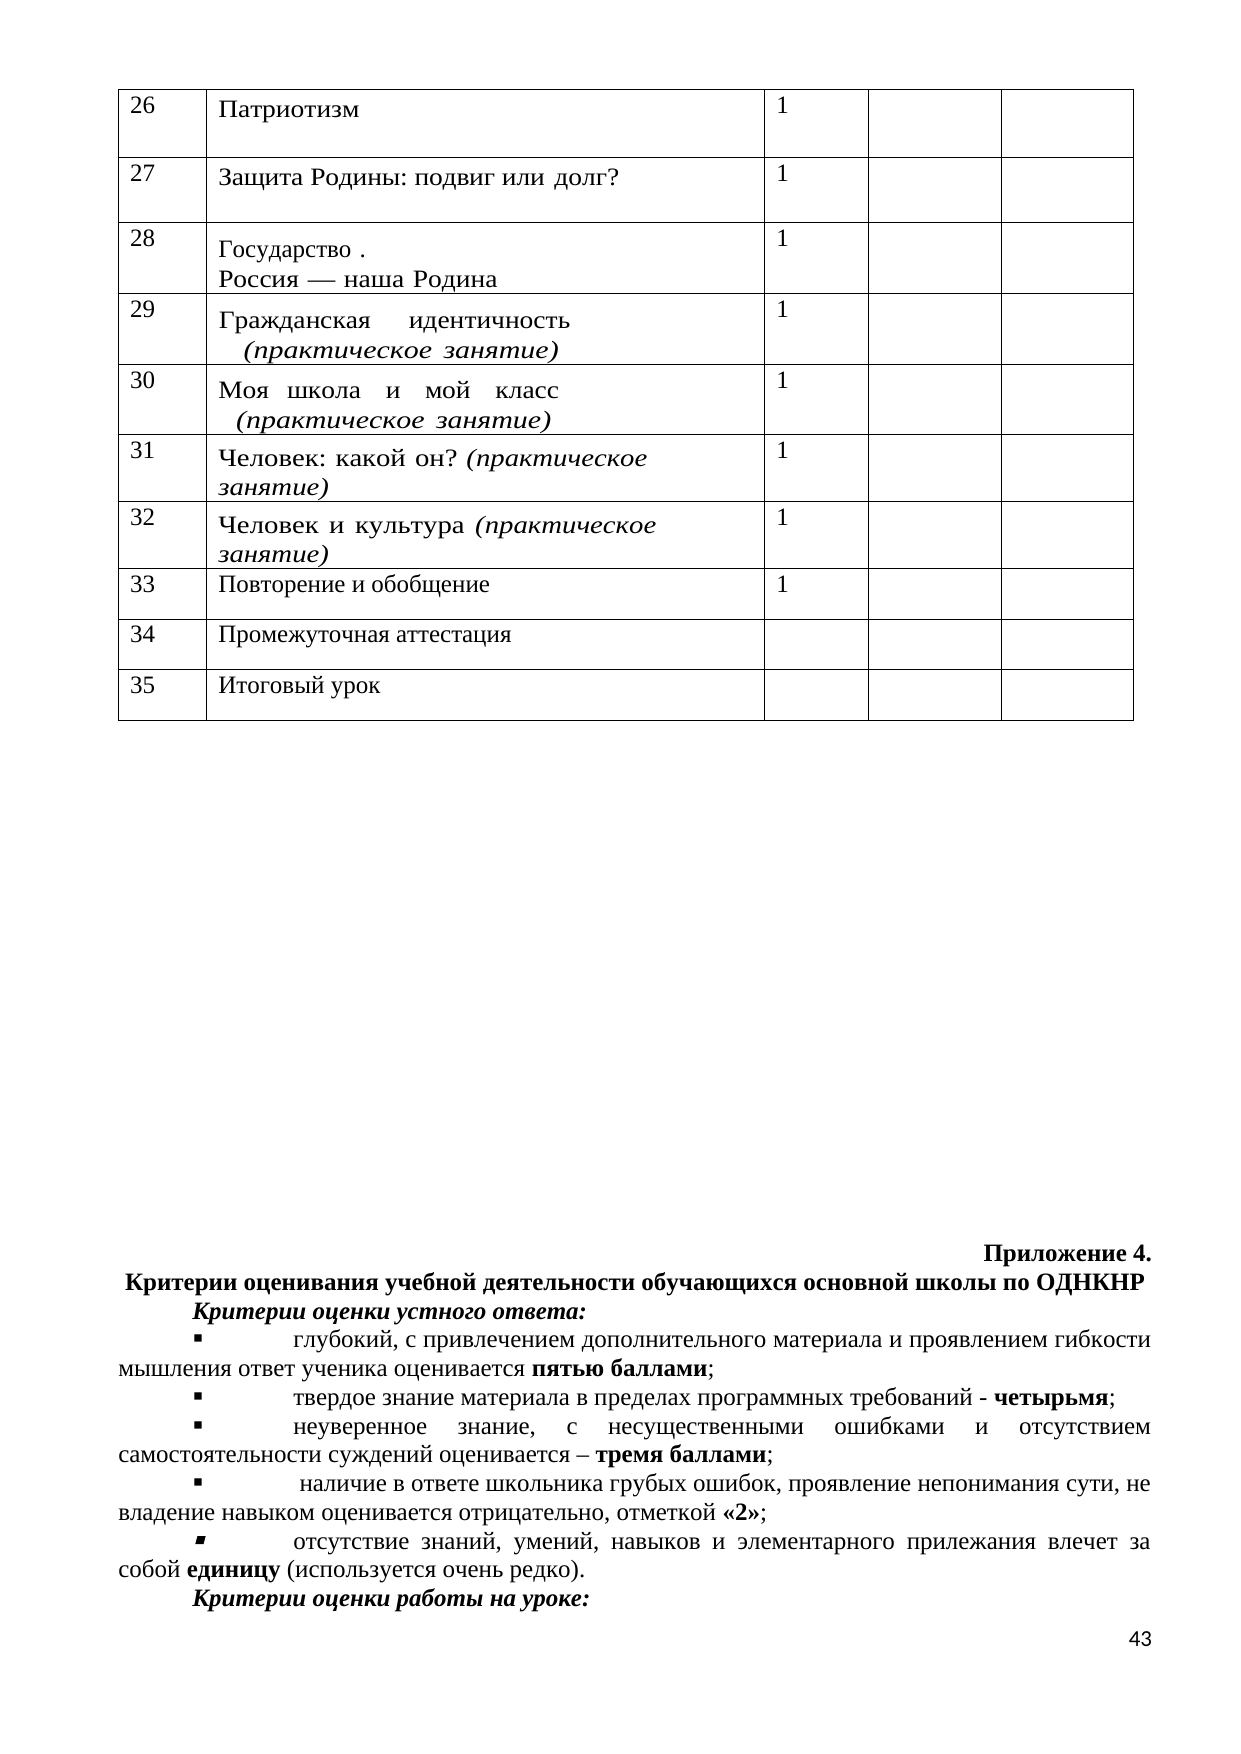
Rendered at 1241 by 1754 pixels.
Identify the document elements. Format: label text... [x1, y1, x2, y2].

table_cell 1 [765, 502, 868, 568]
table_cell [869, 294, 1001, 364]
table_cell Человек: какой он? (практическое занятие) [207, 435, 764, 501]
table_cell 33 [119, 569, 206, 618]
table_cell [1002, 158, 1133, 222]
text Критерии оценки устного ответа: [118, 1296, 1152, 1324]
table_cell [1002, 294, 1133, 364]
table_cell 28 [119, 223, 206, 293]
table_cell 34 [119, 620, 206, 669]
table_cell 27 [119, 158, 206, 222]
list наличие в ответе школьника грубых ошибок, проявление непонимания сути, не владение навыком оценивается отрицательно, отметкой «2»; [118, 1468, 1152, 1526]
table_cell 1 [765, 294, 868, 364]
table_cell 1 [765, 223, 868, 293]
table_cell 30 [119, 365, 206, 434]
table_cell [1002, 365, 1133, 434]
table_cell 26 [119, 90, 206, 157]
table_cell Гражданская идентичность (практическое занятие) [207, 294, 764, 364]
table_cell [869, 90, 1001, 157]
table_cell [869, 502, 1001, 568]
text Критерии оценки работы на уроке: [118, 1583, 1152, 1612]
table_cell [1002, 435, 1133, 501]
table_cell 1 [765, 365, 868, 434]
table_cell 1 [765, 90, 868, 157]
table_cell [1002, 670, 1133, 720]
table_cell [869, 223, 1001, 293]
table_cell Человек и культура (практическое занятие) [207, 502, 764, 568]
table_cell 32 [119, 502, 206, 568]
table_cell [765, 670, 868, 720]
table_cell 1 [765, 569, 868, 618]
table_cell [1002, 620, 1133, 669]
table_cell [765, 620, 868, 669]
table_cell Государство . Россия — наша Родина [207, 223, 764, 293]
table_cell [869, 365, 1001, 434]
table_cell [1002, 502, 1133, 568]
table_cell 29 [119, 294, 206, 364]
table_cell 1 [765, 435, 868, 501]
list глубокий, с привлечением дополнительного материала и проявлением гибкости мышления ответ ученика оценивается пятью баллами; [118, 1324, 1152, 1382]
table_cell [1002, 90, 1133, 157]
table_cell [1002, 569, 1133, 618]
table_cell Промежуточная аттестация [207, 620, 764, 669]
table_cell Повторение и обобщение [207, 569, 764, 618]
table_cell [1002, 223, 1133, 293]
table_cell [869, 670, 1001, 720]
table_cell Итоговый урок [207, 670, 764, 720]
text Критерии оценивания учебной деятельности обучающихся основной школы по ОДНКНР [118, 1267, 1152, 1296]
table_cell 35 [119, 670, 206, 720]
table_cell 31 [119, 435, 206, 501]
table_cell [869, 158, 1001, 222]
table_cell [869, 620, 1001, 669]
table_cell [869, 435, 1001, 501]
text Приложение 4. [118, 1238, 1152, 1267]
table_cell [869, 569, 1001, 618]
list отсутствие знаний, умений, навыков и элементарного прилежания влечет за собой единицу (используется очень редко). [118, 1526, 1152, 1583]
table_cell Моя школа и мой класс (практическое занятие) [207, 365, 764, 434]
list твердое знание материала в пределах программных требований - четырьмя; [118, 1382, 1152, 1411]
table_cell Защита Родины: подвиг или долг? [207, 158, 764, 222]
list неуверенное знание, с несущественными ошибками и отсутствием самостоятельности суждений оценивается – тремя баллами; [118, 1411, 1152, 1468]
table_cell Патриотизм [207, 90, 764, 157]
table_cell 1 [765, 158, 868, 222]
